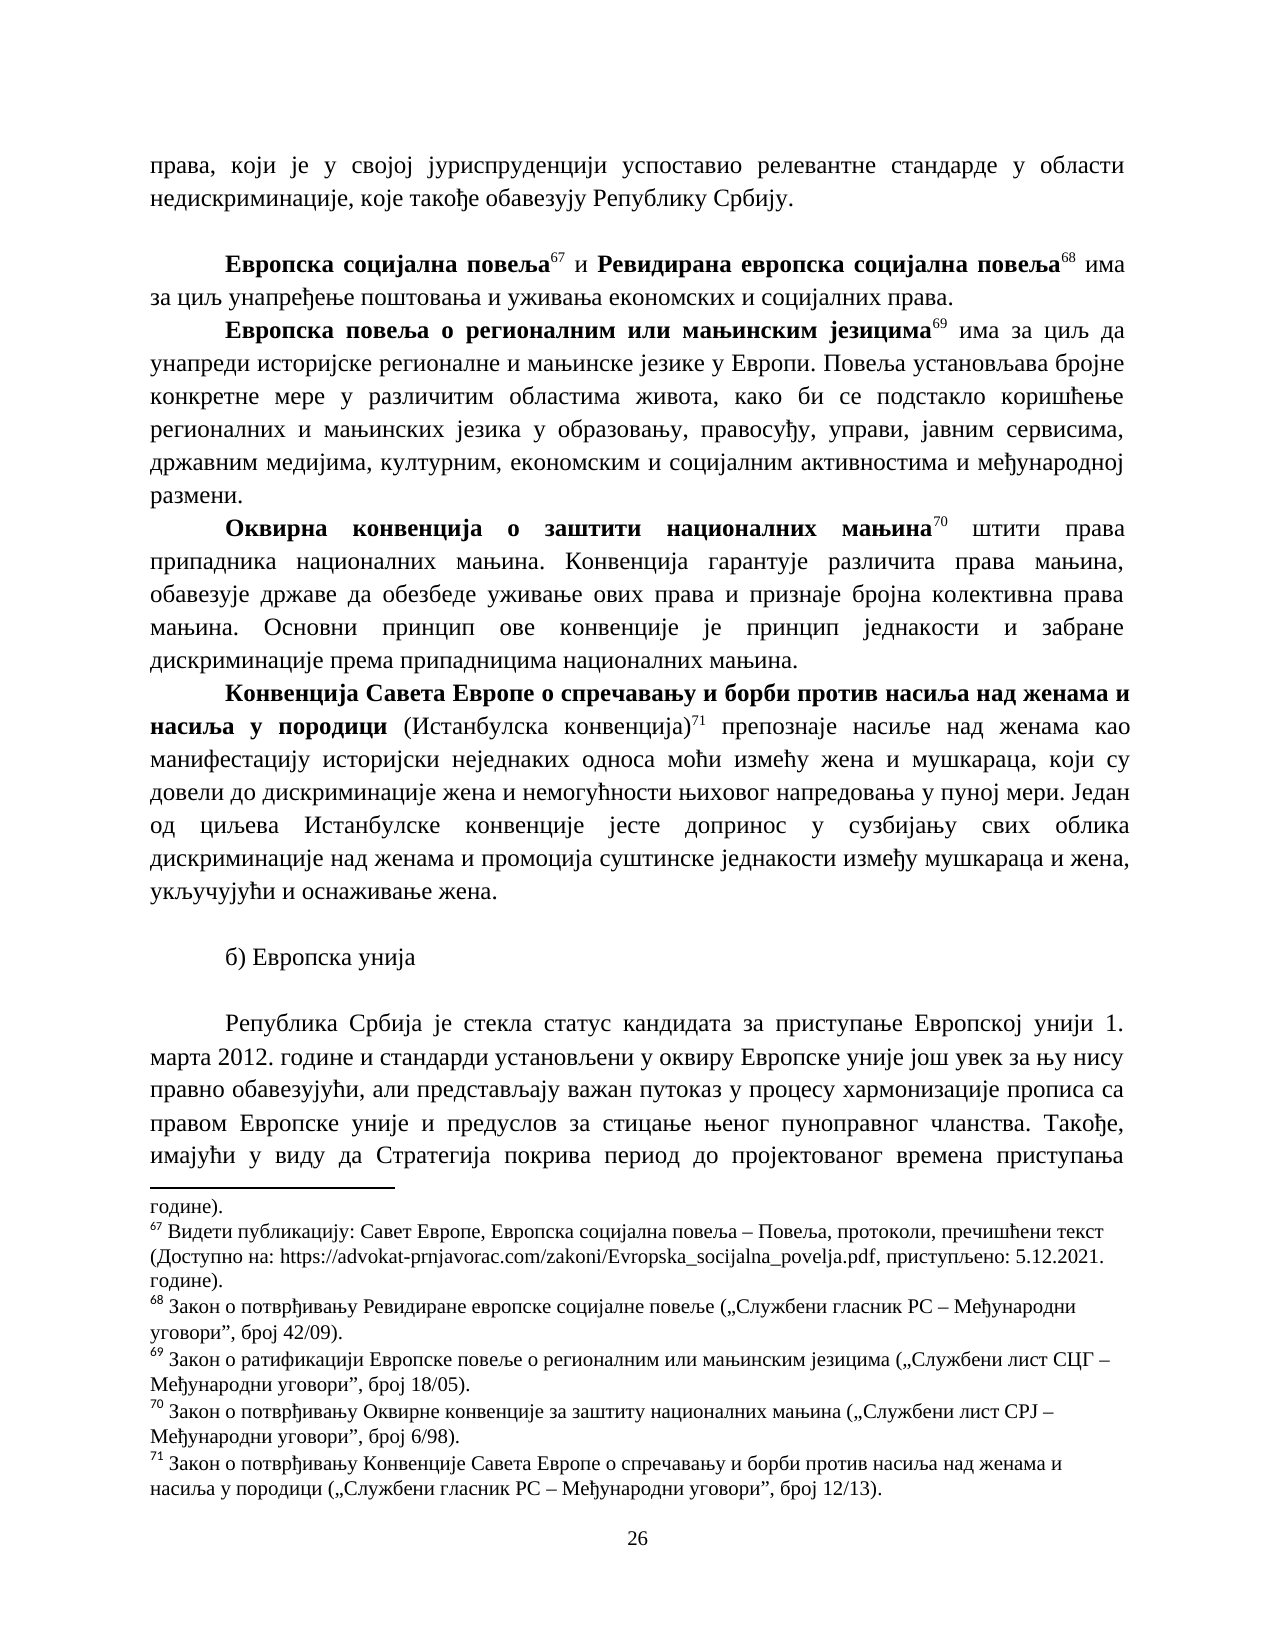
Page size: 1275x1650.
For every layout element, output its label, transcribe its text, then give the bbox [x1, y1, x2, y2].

text Оквирна конвенција о заштити националних мањина штити права припадника националних мањина. Конвенција гарантује различита права мањина, обавезује државе да обезбеде уживање ових права и признаје бројна колективна права мањина. Основни принцип ове конвенције је принцип једнакости и забране дискриминације према припадницима националних мањина. [150, 513, 1125, 674]
text Европска конвенција о људским правима и основним слободама гарантује уживање грађанских и политичких права. Овом конвенцијом се забрањује дискриминација, по било ком основу, у остваривању права која су њоме гарантована (члан 14), и прописује се општа забрана дискриминације (члан 1. Дванаестог протокола уз Европску конвенцију). На основу ове конвенције установљен је Европски суд за људска права, који је у својој јуриспруденцији успоставио релевантне стандарде у области недискриминације, које такође обавезују Републику Србију. [150, 150, 1125, 212]
text Европска повеља о регионалним или мањинским језицима има за циљ да унапреди историјске регионалне и мањинске језике у Европи. Повеља установљава бројне конкретне мере у различитим областима живота, како би се подстакло коришћење регионалних и мањинских језика у образовању, правосуђу, управи, јавним сервисима, државним медијима, културним, економским и социјалним активностима и међународној размени. [150, 315, 1125, 509]
text Европска социјална повеља и Ревидирана европска социјална повеља има за циљ унапређење поштовања и уживања економских и социјалних права. [150, 249, 1125, 311]
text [150, 1008, 1125, 1169]
text б) Европска унија [150, 942, 1125, 971]
text Конвенција Савета Европе о спречавању и борби против насиља над женама и насиља у породици (Истанбулска конвенција) препознаје насиље над женама као манифестацију историјски неједнаких односа моћи измећу жена и мушкараца, који су довели до дискриминације жена и немогућности њиховог напредовања у пуној мери. Један од циљева Истанбулске конвенције јесте допринос у сузбијању свих облика дискриминације над женама и промоција суштинске једнакости између мушкараца и жена, укључујући и оснаживање жена. [150, 678, 1131, 905]
